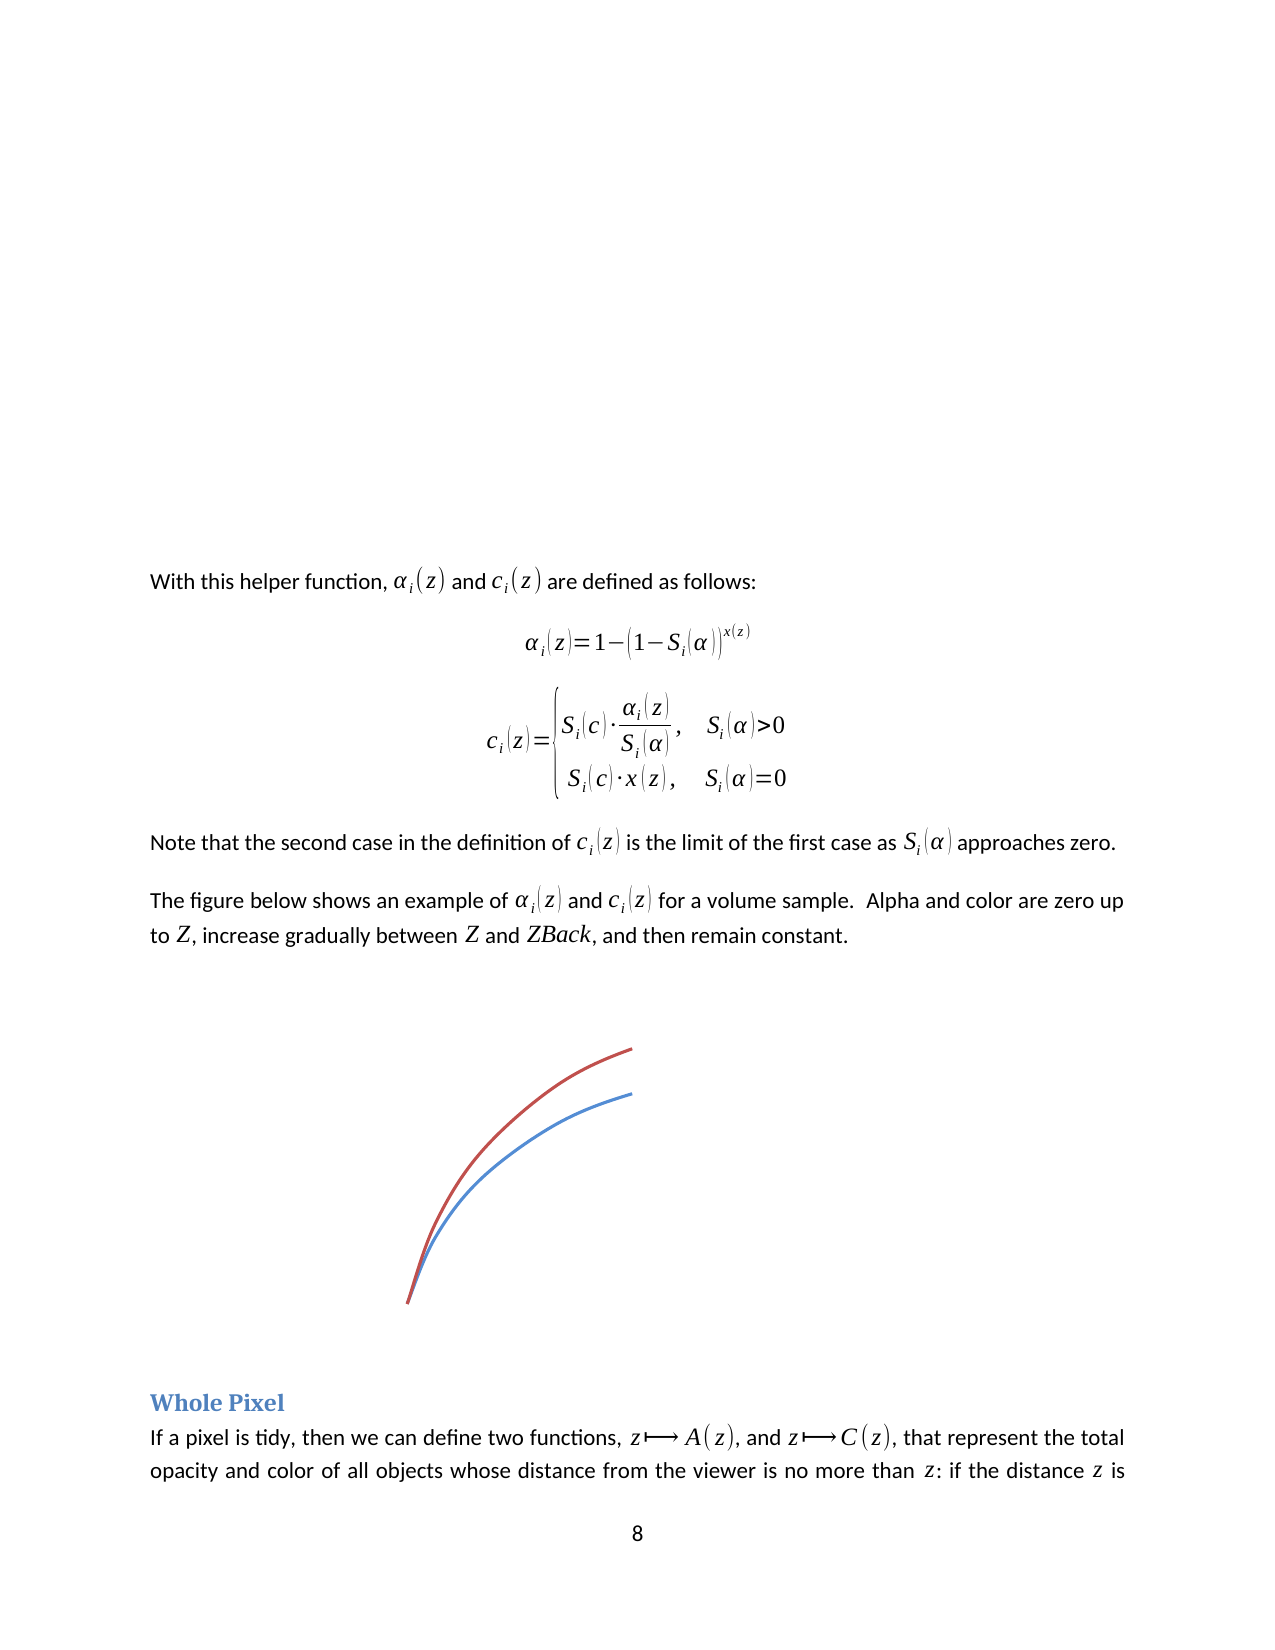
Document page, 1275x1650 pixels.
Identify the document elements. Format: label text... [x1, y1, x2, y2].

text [150, 1422, 1125, 1484]
text With this helper function, and are defined as follows: [150, 565, 1125, 597]
text The figure below shows an example of and for a volume sample. Alpha and color are zero up to , increase gradually between and , and then remain constant. [150, 884, 1125, 949]
subtitle Whole Pixel [150, 1389, 1125, 1417]
text Note that the second case in the definition of is the limit of the first case as approaches zero. [150, 826, 1125, 859]
